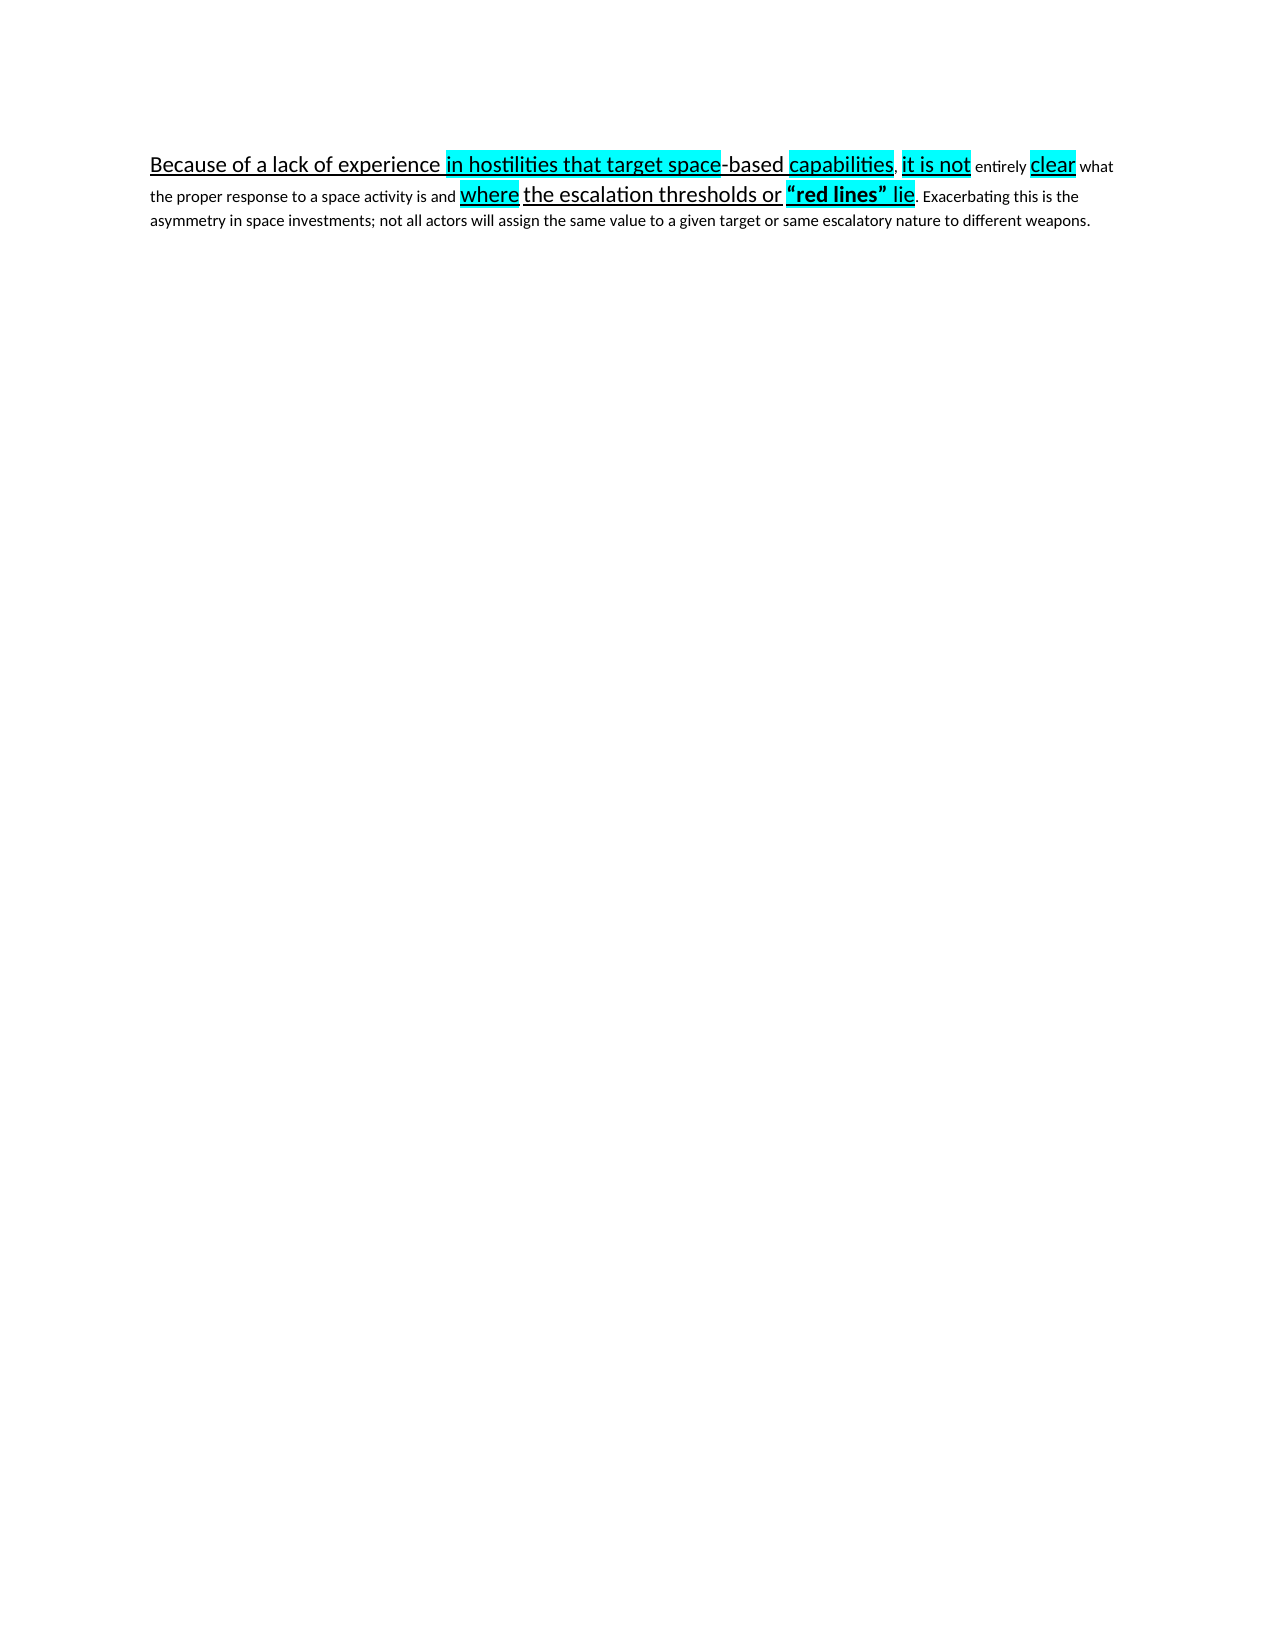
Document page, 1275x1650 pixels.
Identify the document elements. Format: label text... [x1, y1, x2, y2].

text Because of a lack of experience in hostilities that target space-based capabilities, it is not entirely clear what the proper response to a space activity is and where the escalation thresholds or “red lines” lie. Exacerbating this is the asymmetry in space investments; not all actors will assign the same value to a given target or same escalatory nature to different weapons. [150, 150, 1125, 230]
